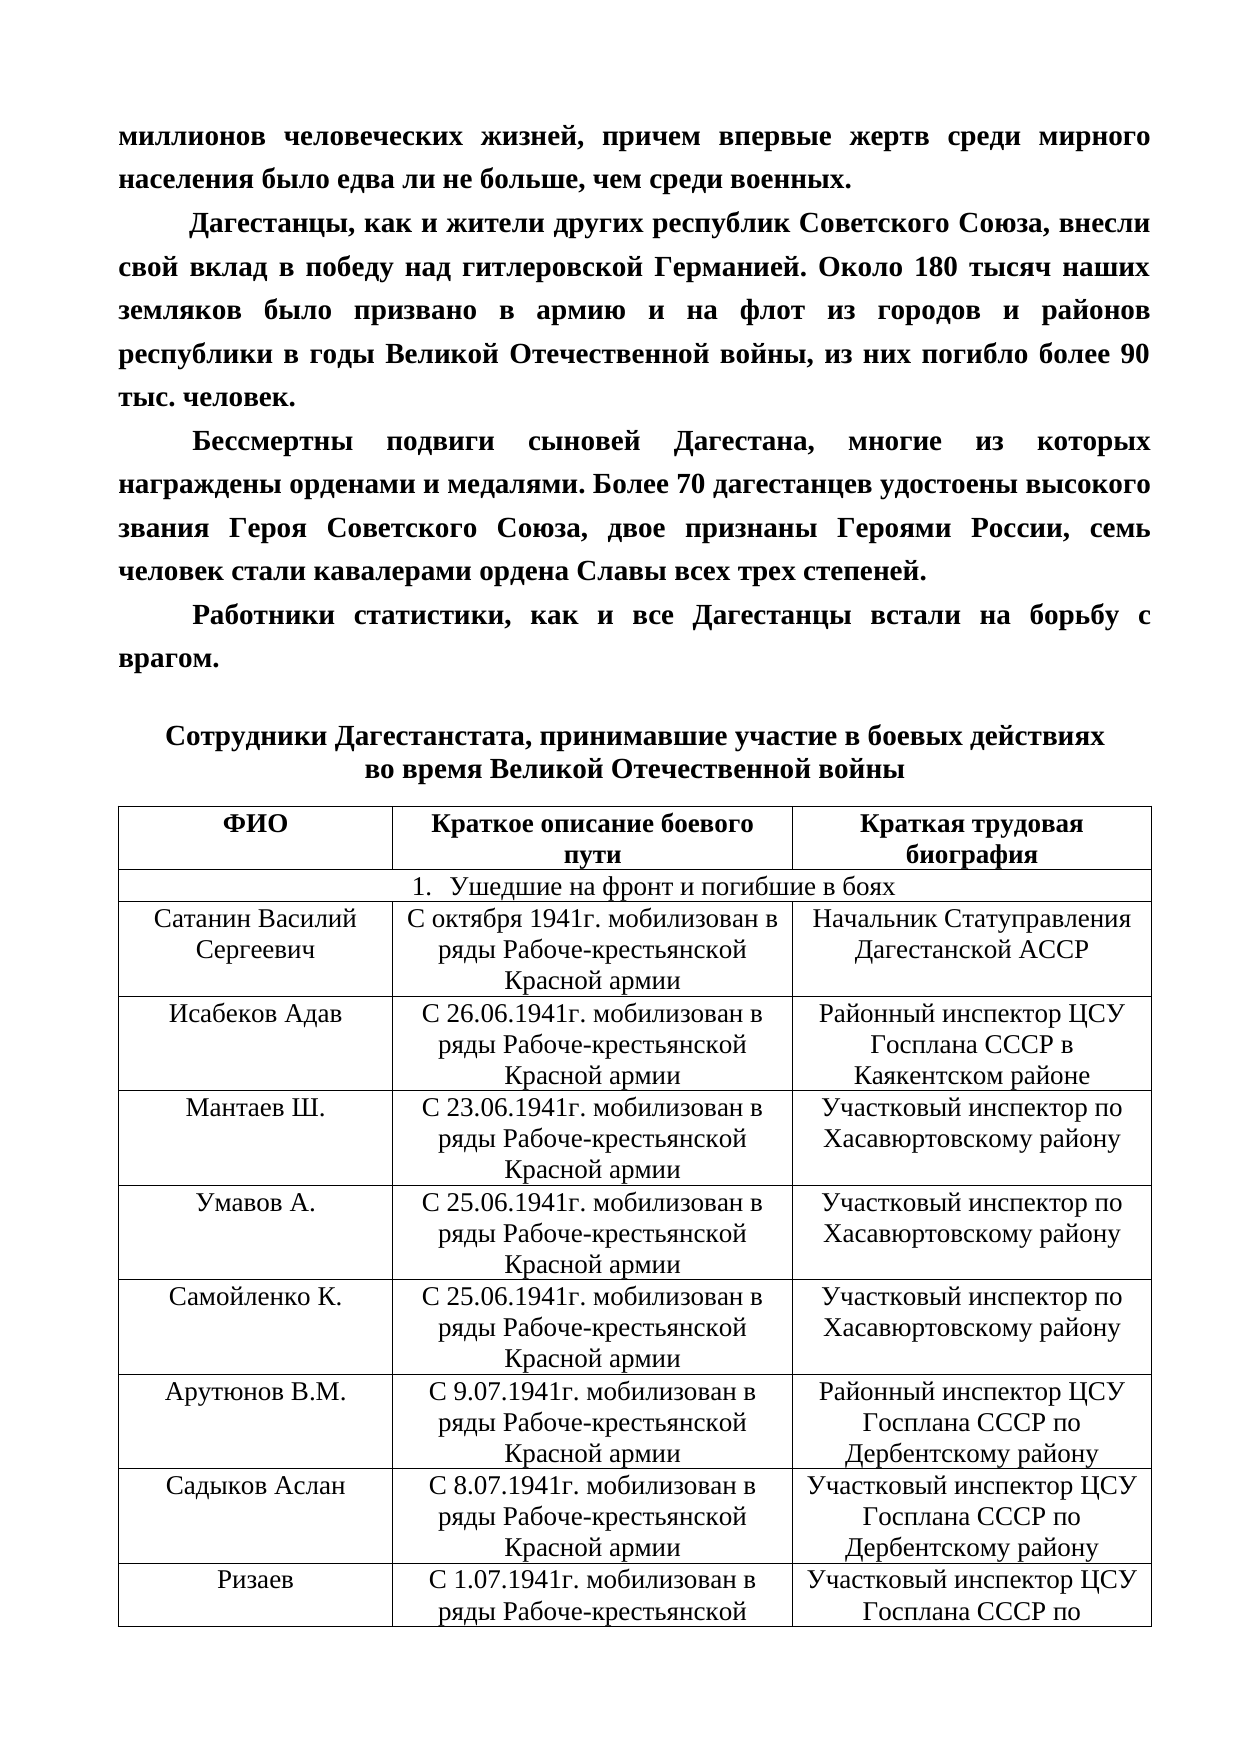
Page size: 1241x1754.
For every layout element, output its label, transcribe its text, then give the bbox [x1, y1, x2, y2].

table_cell Ризаев [119, 1564, 392, 1626]
table_cell Районный инспектор ЦСУ Госплана СССР по Дербентскому району [793, 1375, 1151, 1468]
table_cell Мантаев Ш. [119, 1091, 392, 1184]
table_cell С 8.07.1941г. мобилизован в ряды Рабоче-крестьянской Красной армии [393, 1469, 792, 1562]
table_cell Исабеков Адав [119, 997, 392, 1090]
table_cell Участковый инспектор по Хасавюртовскому району [793, 1091, 1151, 1184]
table_header Краткое описание боевого пути [393, 807, 792, 869]
table_cell Арутюнов В.М. [119, 1375, 392, 1468]
table_header ФИО [119, 807, 392, 869]
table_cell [793, 1564, 1151, 1626]
table_cell Садыков Аслан [119, 1469, 392, 1562]
table_cell Участковый инспектор по Хасавюртовскому району [793, 1280, 1151, 1373]
table_cell С октября 1941г. мобилизован в ряды Рабоче-крестьянской Красной армии [393, 902, 792, 996]
text Сотрудники Дагестанстата, принимавшие участие в боевых действиях [118, 718, 1152, 751]
table_header Краткая трудовая биография [793, 807, 1151, 869]
table_cell С 9.07.1941г. мобилизован в ряды Рабоче-крестьянской Красной армии [393, 1375, 792, 1468]
table_cell Начальник Статуправления Дагестанской АССР [793, 902, 1151, 996]
table_cell Участковый инспектор ЦСУ Госплана СССР по Дербентскому району [793, 1469, 1151, 1562]
table_cell С 25.06.1941г. мобилизован в ряды Рабоче-крестьянской Красной армии [393, 1280, 792, 1373]
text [118, 118, 1152, 195]
text во время Великой Отечественной войны [118, 751, 1152, 785]
table_cell Ушедшие на фронт и погибшие в боях [119, 870, 1151, 901]
table_cell С 23.06.1941г. мобилизован в ряды Рабоче-крестьянской Красной армии [393, 1091, 792, 1184]
table_cell С 26.06.1941г. мобилизован в ряды Рабоче-крестьянской Красной армии [393, 997, 792, 1090]
text Бессмертны подвиги сыновей Дагестана, многие из которых награждены орденами и медалями. Более 70 дагестанцев удостоены высокого звания Героя Советского Союза, двое признаны Героями России, семь человек стали кавалерами ордена Славы всех трех степеней. [118, 423, 1152, 587]
table_cell Умавов А. [119, 1186, 392, 1279]
table_cell Районный инспектор ЦСУ Госплана СССР в Каякентском районе [793, 997, 1151, 1090]
table_cell Сатанин Василий Сергеевич [119, 902, 392, 996]
table_cell Самойленко К. [119, 1280, 392, 1373]
table_cell Участковый инспектор по Хасавюртовскому району [793, 1186, 1151, 1279]
text Работники статистики, как и все Дагестанцы встали на борьбу с врагом. [118, 597, 1152, 674]
text Дагестанцы, как и жители других республик Советского Союза, внесли свой вклад в победу над гитлеровской Германией. Около 180 тысяч наших земляков было призвано в армию и на флот из городов и районов республики в годы Великой Отечественной войны, из них погибло более 90 тыс. человек. [118, 205, 1152, 413]
table_cell С 25.06.1941г. мобилизован в ряды Рабоче-крестьянской Красной армии [393, 1186, 792, 1279]
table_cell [393, 1564, 792, 1626]
